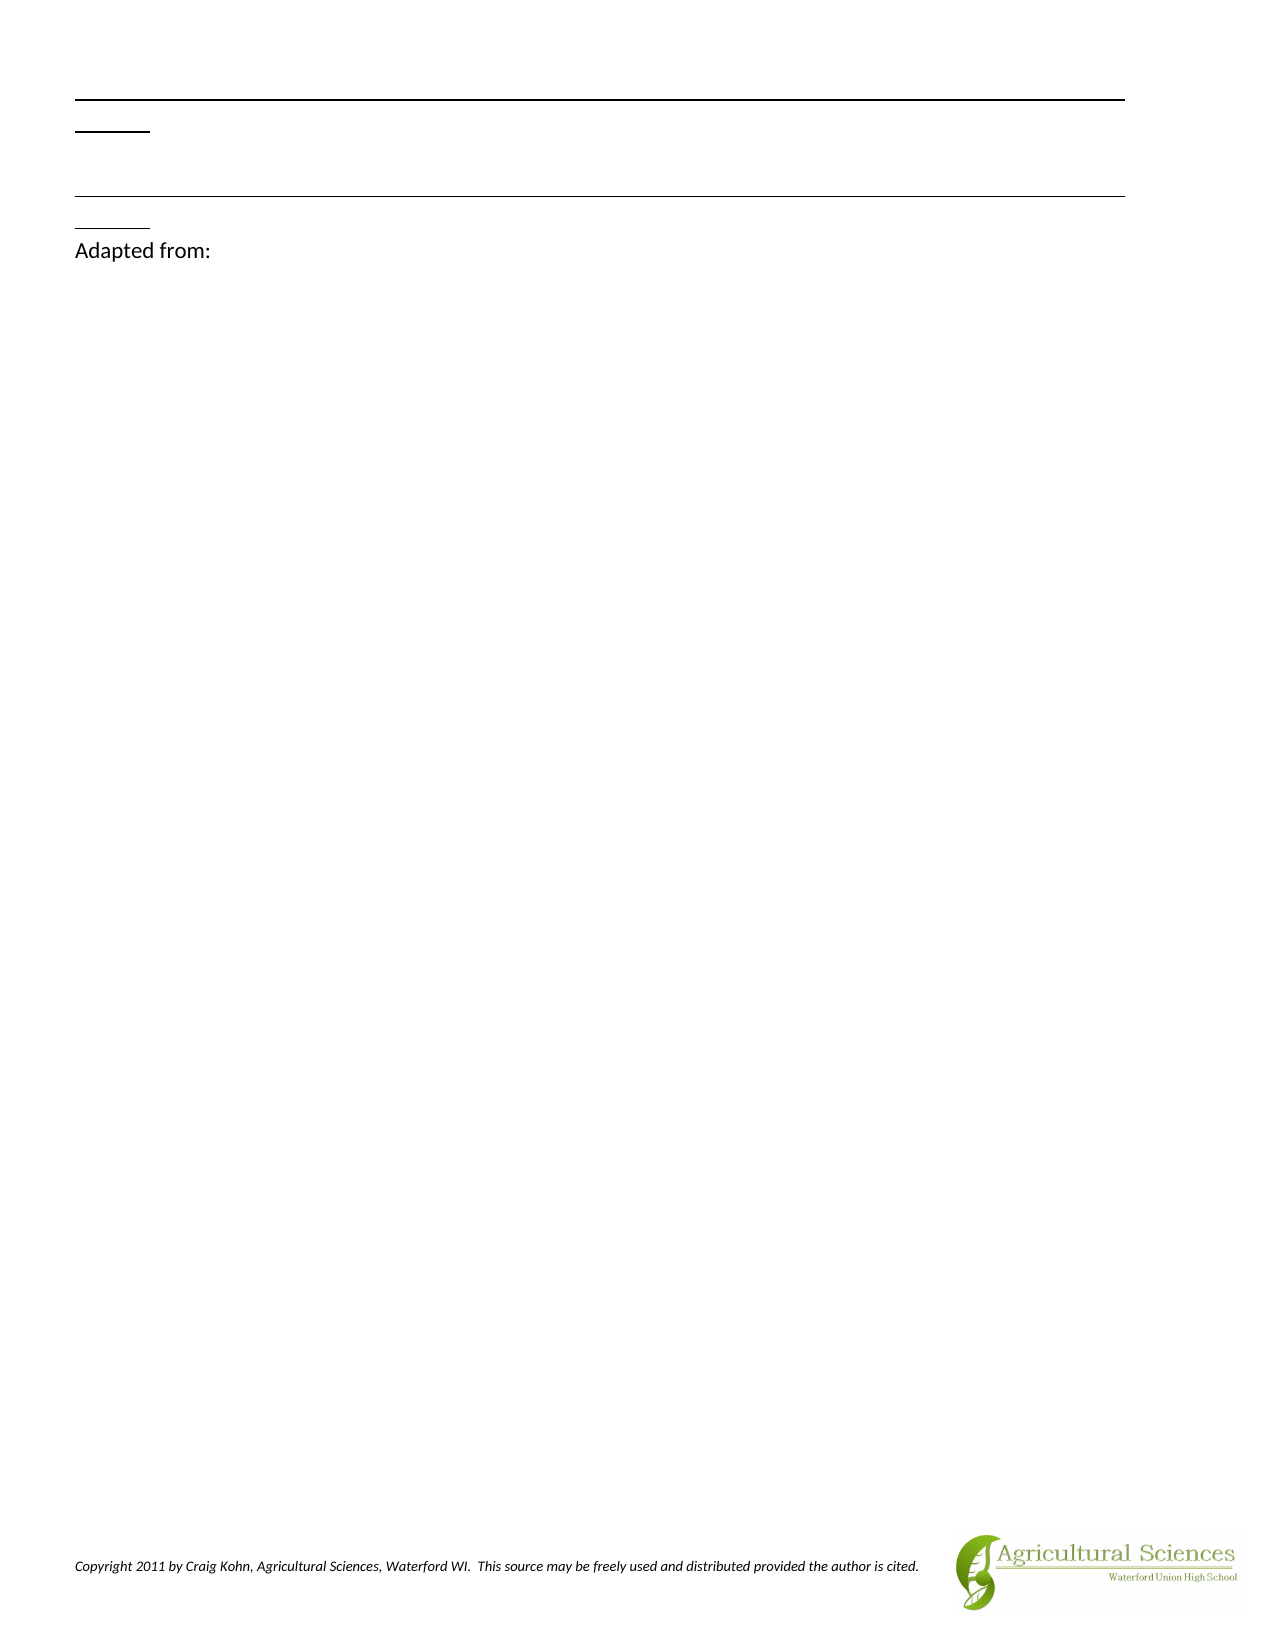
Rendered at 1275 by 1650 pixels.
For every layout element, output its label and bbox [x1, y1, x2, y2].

picture [949, 1529, 1246, 1615]
text [75, 75, 1200, 264]
